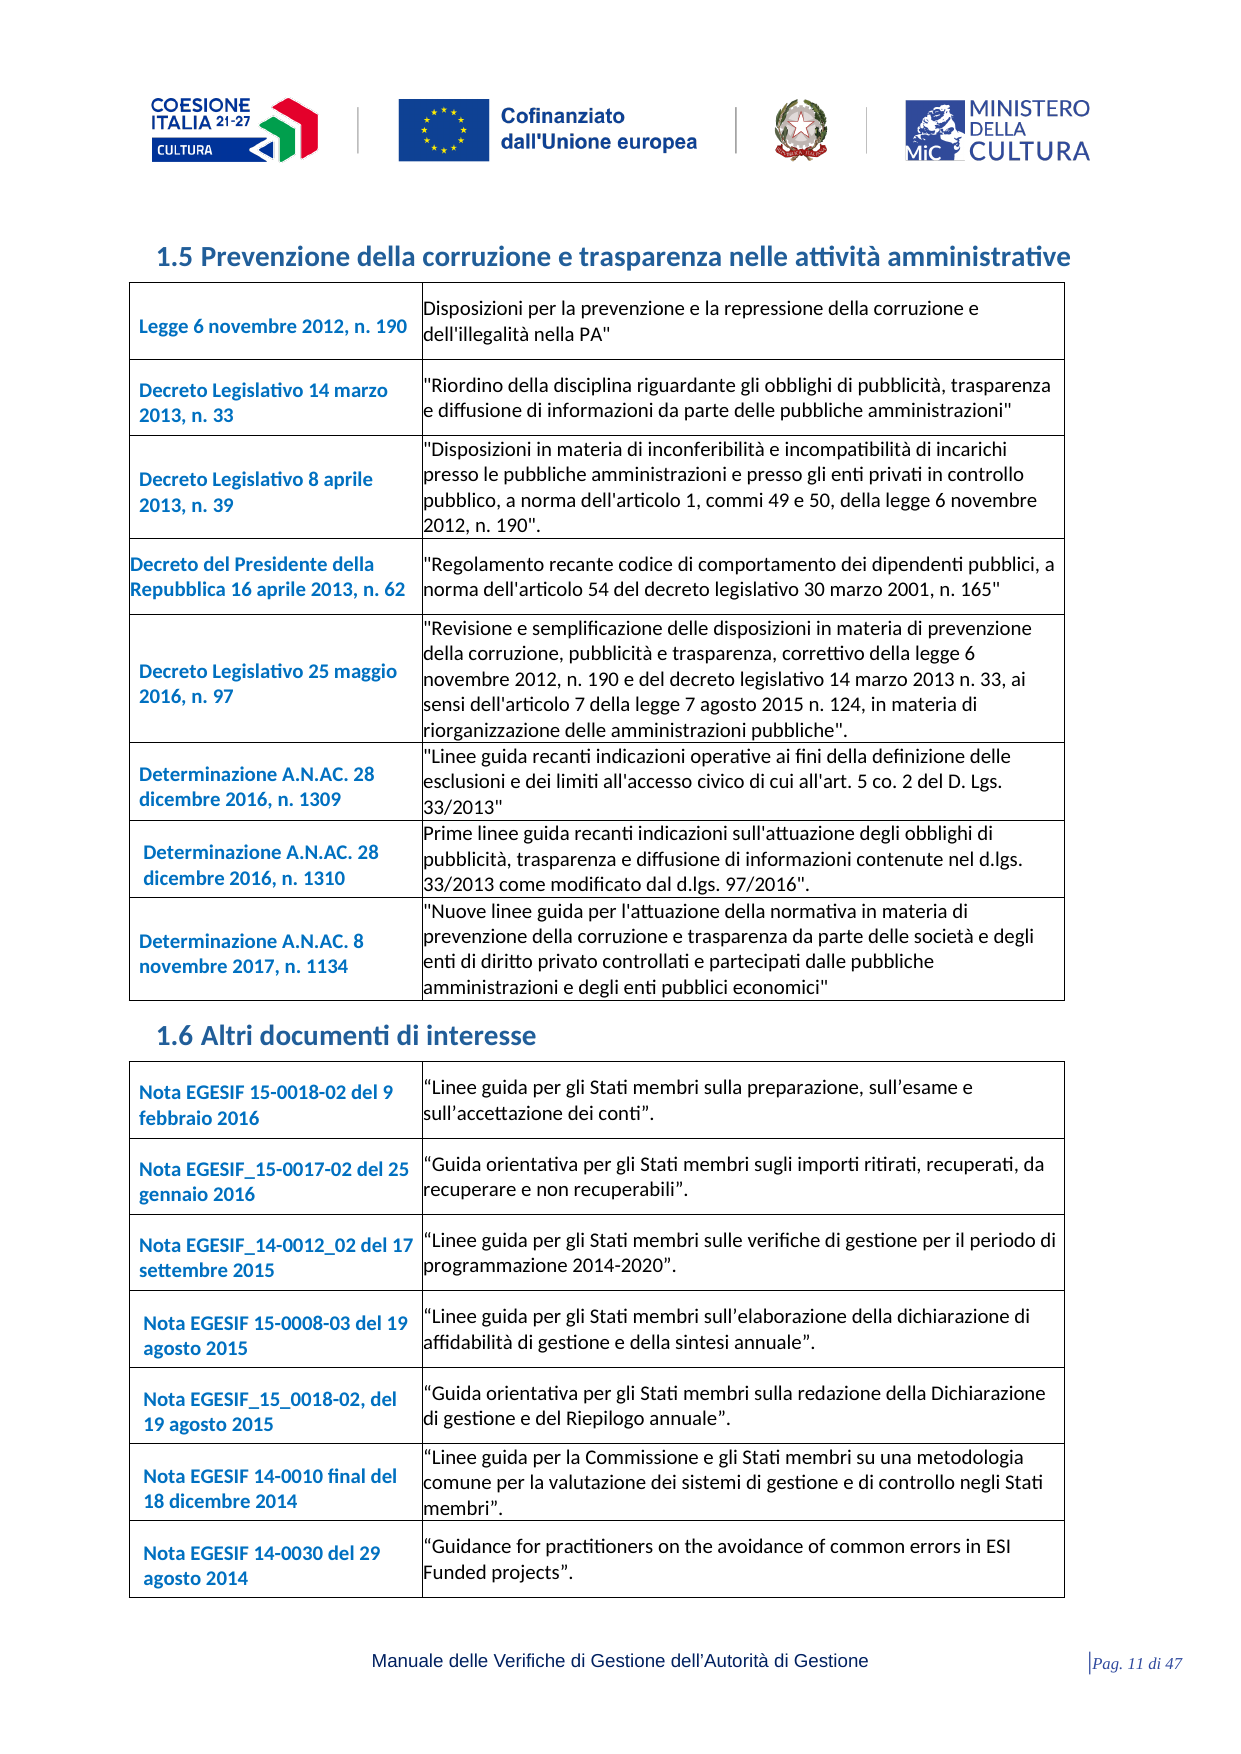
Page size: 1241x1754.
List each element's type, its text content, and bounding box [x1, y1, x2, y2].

table_cell "Disposizioni in materia di inconferibilità e incompatibilità di incarichi presso le pubbliche amministrazioni e presso gli enti privati in controllo pubblico, a norma dell'articolo 1, commi 49 e 50, della legge 6 novembre 2012, n. 190". [423, 436, 1064, 538]
table_cell "Linee guida recanti indicazioni operative ai fini della definizione delle esclusioni e dei limiti all'accesso civico di cui all'art. 5 co. 2 del D. Lgs. 33/2013" [423, 743, 1064, 819]
table_cell Determinazione A.N.AC. 8 novembre 2017, n. 1134 [130, 898, 422, 999]
table_cell "Riordino della disciplina riguardante gli obblighi di pubblicità, trasparenza e diffusione di informazioni da parte delle pubbliche amministrazioni" [423, 360, 1064, 435]
table_cell “Linee guida per gli Stati membri sulle verifiche di gestione per il periodo di programmazione 2014-2020”. [423, 1215, 1064, 1290]
table_cell “Guida orientativa per gli Stati membri sugli importi ritirati, recuperati, da recuperare e non recuperabili”. [423, 1139, 1064, 1214]
table_cell Decreto del Presidente della Repubblica 16 aprile 2013, n. 62 [130, 539, 422, 614]
subtitle Altri documenti di interesse [156, 1017, 1122, 1053]
table_cell Determinazione A.N.AC. 28 dicembre 2016, n. 1310 [130, 821, 422, 897]
table_header Nota EGESIF 15-0018-02 del 9 febbraio 2016 [130, 1062, 422, 1137]
table_cell “Linee guida per gli Stati membri sull’elaborazione della dichiarazione di affidabilità di gestione e della sintesi annuale”. [423, 1291, 1064, 1367]
table_cell "Regolamento recante codice di comportamento dei dipendenti pubblici, a norma dell'articolo 54 del decreto legislativo 30 marzo 2001, n. 165" [423, 539, 1064, 614]
table_header “Linee guida per gli Stati membri sulla preparazione, sull’esame e sull’accettazione dei conti”. [423, 1062, 1064, 1137]
table_header Disposizioni per la prevenzione e la repressione della corruzione e dell'illegalità nella PA" [423, 283, 1064, 359]
table_cell “Linee guida per la Commissione e gli Stati membri su una metodologia comune per la valutazione dei sistemi di gestione e di controllo negli Stati membri”. [423, 1444, 1064, 1520]
table_cell Prime linee guida recanti indicazioni sull'attuazione degli obblighi di pubblicità, trasparenza e diffusione di informazioni contenute nel d.lgs. 33/2013 come modificato dal d.lgs. 97/2016". [423, 821, 1064, 897]
table_cell Decreto Legislativo 14 marzo 2013, n. 33 [130, 360, 422, 435]
table_cell Decreto Legislativo 25 maggio 2016, n. 97 [130, 615, 422, 742]
subtitle Prevenzione della corruzione e trasparenza nelle attività amministrative [156, 238, 1122, 274]
table_cell Nota EGESIF 14-0030 del 29 agosto 2014 [130, 1521, 422, 1597]
table_cell "Revisione e semplificazione delle disposizioni in materia di prevenzione della corruzione, pubblicità e trasparenza, correttivo della legge 6 novembre 2012, n. 190 e del decreto legislativo 14 marzo 2013 n. 33, ai sensi dell'articolo 7 della legge 7 agosto 2015 n. 124, in materia di riorganizzazione delle amministrazioni pubbliche". [423, 615, 1064, 742]
table_cell “Guida orientativa per gli Stati membri sulla redazione della Dichiarazione di gestione e del Riepilogo annuale”. [423, 1368, 1064, 1443]
table_header Legge 6 novembre 2012, n. 190 [130, 283, 422, 359]
table_cell Nota EGESIF_15_0018-02, del 19 agosto 2015 [130, 1368, 422, 1443]
table_cell Nota EGESIF 15-0008-03 del 19 agosto 2015 [130, 1291, 422, 1367]
table_cell “Guidance for practitioners on the avoidance of common errors in ESI Funded projects”. [423, 1521, 1064, 1597]
picture [118, 82, 1123, 181]
table_cell Nota EGESIF 14-0010 final del 18 dicembre 2014 [130, 1444, 422, 1520]
table_cell Nota EGESIF_14-0012_02 del 17 settembre 2015 [130, 1215, 422, 1290]
table_cell "Nuove linee guida per l'attuazione della normativa in materia di prevenzione della corruzione e trasparenza da parte delle società e degli enti di diritto privato controllati e partecipati dalle pubbliche amministrazioni e degli enti pubblici economici" [423, 898, 1064, 999]
table_cell Decreto Legislativo 8 aprile 2013, n. 39 [130, 436, 422, 538]
table_cell Determinazione A.N.AC. 28 dicembre 2016, n. 1309 [130, 743, 422, 819]
table_cell Nota EGESIF_15-0017-02 del 25 gennaio 2016 [130, 1139, 422, 1214]
